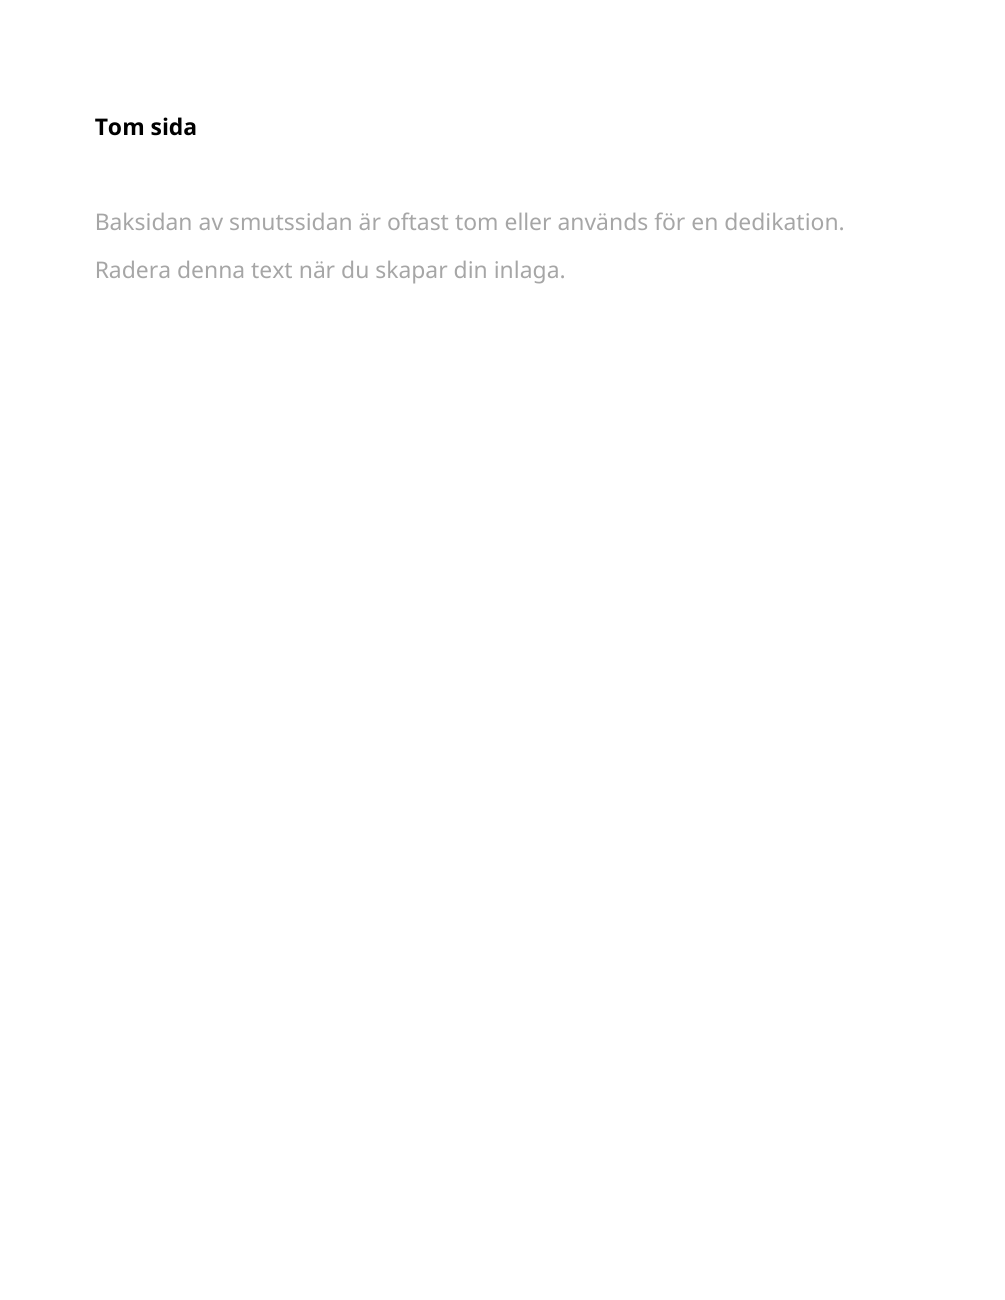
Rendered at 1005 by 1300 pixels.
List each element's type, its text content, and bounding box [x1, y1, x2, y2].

text Baksidan av smutssidan är oftast tom eller används för en dedikation. [94, 206, 874, 237]
text Tom sida [94, 110, 874, 142]
text Radera denna text när du skapar din inlaga. [94, 254, 874, 285]
